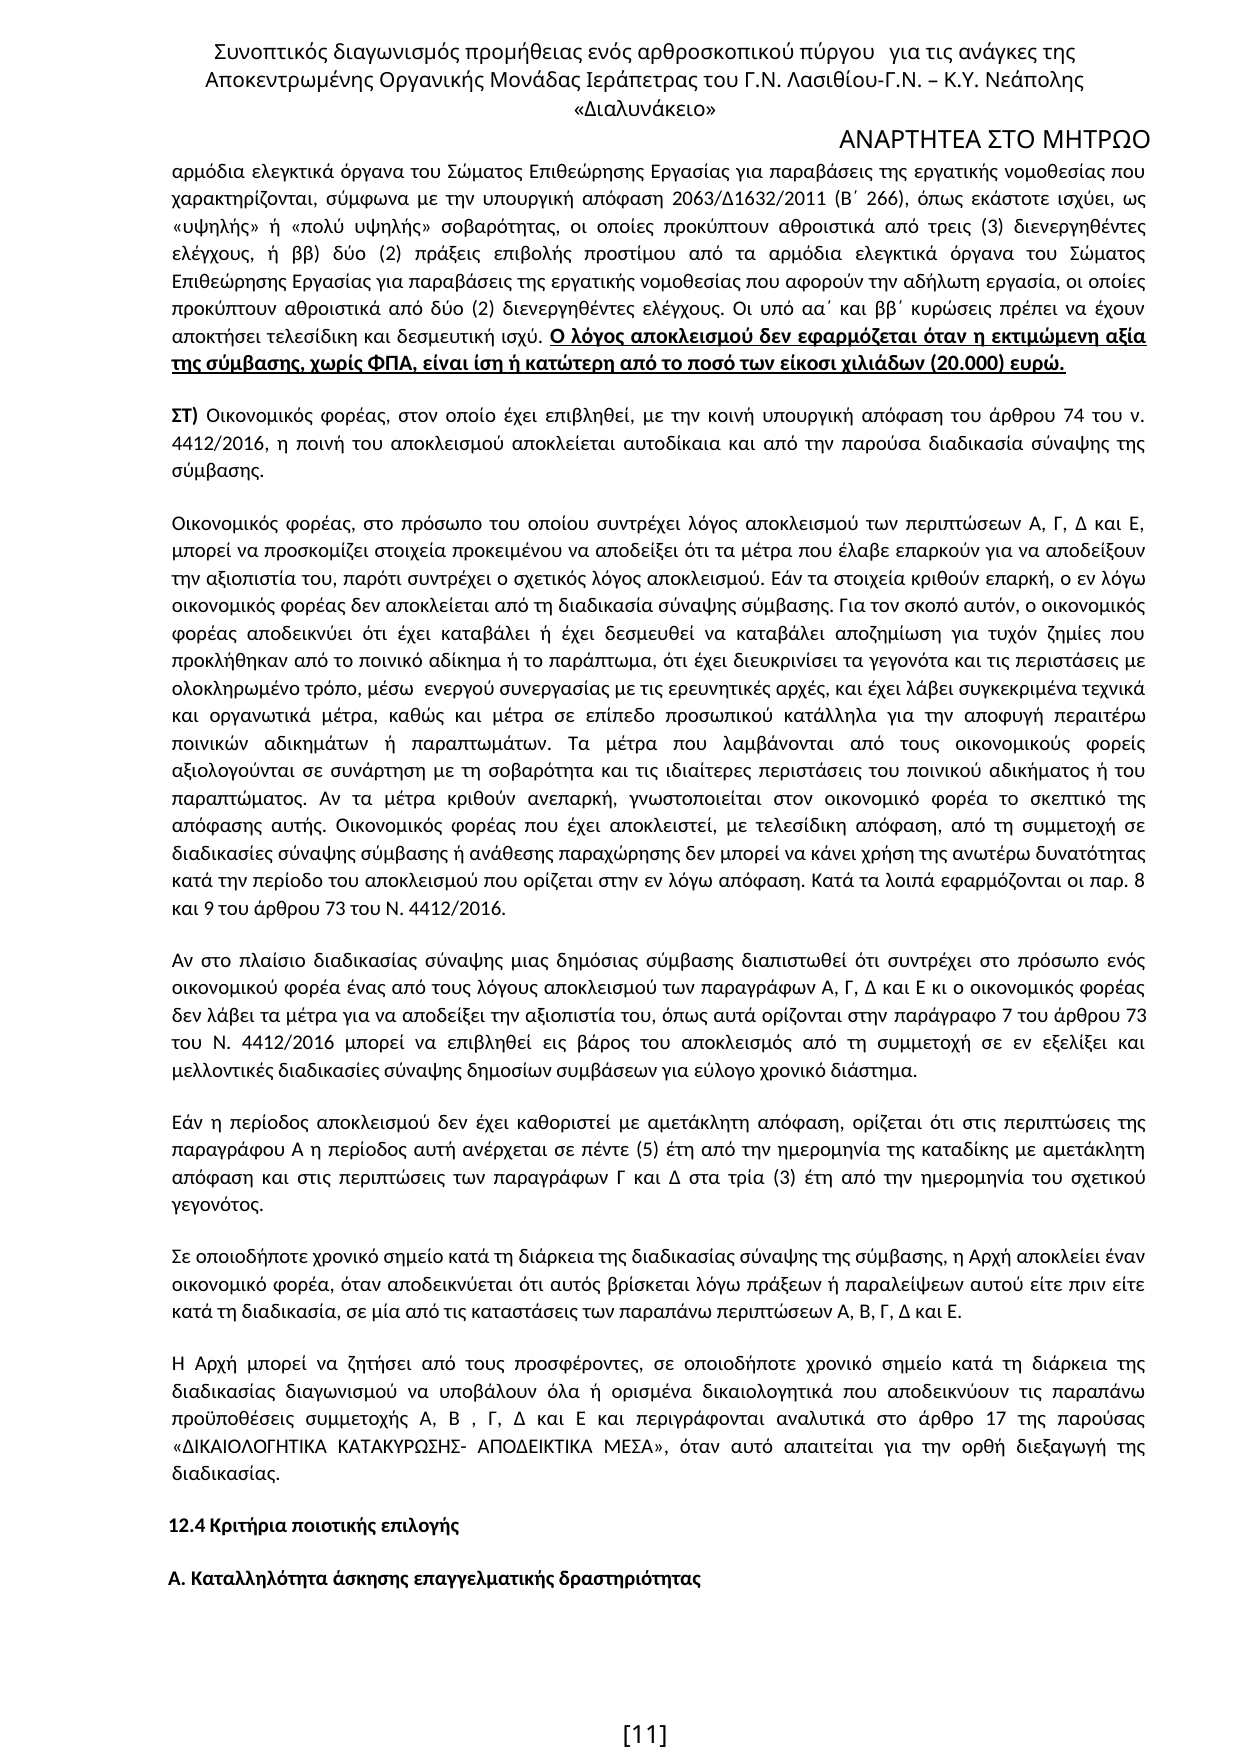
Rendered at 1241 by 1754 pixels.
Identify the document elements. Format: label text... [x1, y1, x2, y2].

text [172, 156, 1147, 376]
text 12.4 Κριτήρια ποιοτικής επιλογής [168, 1511, 1147, 1538]
text Σε οποιοδήποτε χρονικό σημείο κατά τη διάρκεια της διαδικασίας σύναψης της σύμβασης, η Αρχή αποκλείει έναν οικονομικό φορέα, όταν αποδεικνύεται ότι αυτός βρίσκεται λόγω πράξεων ή παραλείψεων αυτού είτε πριν είτε κατά τη διαδικασία, σε μία από τις καταστάσεις των παραπάνω περιπτώσεων Α, Β, Γ, Δ και Ε. [172, 1242, 1147, 1324]
text Α. Καταλληλότητα άσκησης επαγγελματικής δραστηριότητας [168, 1563, 1147, 1590]
text Αν στο πλαίσιο διαδικασίας σύναψης μιας δημόσιας σύμβασης διαπιστωθεί ότι συντρέχει στο πρόσωπο ενός οικονομικού φορέα ένας από τους λόγους αποκλεισμού των παραγράφων Α, Γ, Δ και Ε κι ο οικονομικός φορέας δεν λάβει τα μέτρα για να αποδείξει την αξιοπιστία του, όπως αυτά ορίζονται στην παράγραφο 7 του άρθρου 73 του Ν. 4412/2016 μπορεί να επιβληθεί εις βάρος του αποκλεισμός από τη συμμετοχή σε εν εξελίξει και μελλοντικές διαδικασίες σύναψης δημοσίων συμβάσεων για εύλογο χρονικό διάστημα. [172, 945, 1147, 1082]
text Εάν η περίοδος αποκλεισμού δεν έχει καθοριστεί με αμετάκλητη απόφαση, ορίζεται ότι στις περιπτώσεις της παραγράφου Α η περίοδος αυτή ανέρχεται σε πέντε (5) έτη από την ημερομηνία της καταδίκης με αμετάκλητη απόφαση και στις περιπτώσεις των παραγράφων Γ και Δ στα τρία (3) έτη από την ημερομηνία του σχετικού γεγονότος. [172, 1107, 1147, 1217]
text Η Αρχή μπορεί να ζητήσει από τους προσφέροντες, σε οποιοδήποτε χρονικό σημείο κατά τη διάρκεια της διαδικασίας διαγωνισμού να υποβάλουν όλα ή ορισμένα δικαιολογητικά που αποδεικνύουν τις παραπάνω προϋποθέσεις συμμετοχής Α, Β , Γ, Δ και Ε και περιγράφονται αναλυτικά στο άρθρο 17 της παρούσας «ΔΙΚΑΙΟΛΟΓΗΤΙΚΑ ΚΑΤΑΚΥΡΩΣΗΣ- ΑΠΟΔΕΙΚΤΙΚΑ ΜΕΣΑ», όταν αυτό απαιτείται για την ορθή διεξαγωγή της διαδικασίας. [172, 1349, 1147, 1486]
text ΣΤ) Οικονομικός φορέας, στον οποίο έχει επιβληθεί, με την κοινή υπουργική απόφαση του άρθρου 74 του ν. 4412/2016, η ποινή του αποκλεισμού αποκλείεται αυτοδίκαια και από την παρούσα διαδικασία σύναψης της σύμβασης. [172, 401, 1147, 483]
text Οικονομικός φορέας, στο πρόσωπο του οποίου συντρέχει λόγος αποκλεισμού των περιπτώσεων Α, Γ, Δ και Ε, μπορεί να προσκομίζει στοιχεία προκειμένου να αποδείξει ότι τα μέτρα που έλαβε επαρκούν για να αποδείξουν την αξιοπιστία του, παρότι συντρέχει ο σχετικός λόγος αποκλεισμού. Εάν τα στοιχεία κριθούν επαρκή, ο εν λόγω οικονομικός φορέας δεν αποκλείεται από τη διαδικασία σύναψης σύμβασης. Για τον σκοπό αυτόν, ο οικονομικός φορέας αποδεικνύει ότι έχει καταβάλει ή έχει δεσμευθεί να καταβάλει αποζημίωση για τυχόν ζημίες που προκλήθηκαν από το ποινικό αδίκημα ή το παράπτωμα, ότι έχει διευκρινίσει τα γεγονότα και τις περιστάσεις με ολοκληρωμένο τρόπο, μέσω ενεργού συνεργασίας με τις ερευνητικές αρχές, και έχει λάβει συγκεκριμένα τεχνικά και οργανωτικά μέτρα, καθώς και μέτρα σε επίπεδο προσωπικού κατάλληλα για την αποφυγή περαιτέρω ποινικών αδικημάτων ή παραπτωμάτων. Τα μέτρα που λαμβάνονται από τους οικονομικούς φορείς αξιολογούνται σε συνάρτηση με τη σοβαρότητα και τις ιδιαίτερες περιστάσεις του ποινικού αδικήματος ή του παραπτώματος. Αν τα μέτρα κριθούν ανεπαρκή, γνωστοποιείται στον οικονομικό φορέα το σκεπτικό της απόφασης αυτής. Οικονομικός φορέας που έχει αποκλειστεί, με τελεσίδικη απόφαση, από τη συμμετοχή σε διαδικασίες σύναψης σύμβασης ή ανάθεσης παραχώρησης δεν μπορεί να κάνει χρήση της ανωτέρω δυνατότητας κατά την περίοδο του αποκλεισμού που ορίζεται στην εν λόγω απόφαση. Κατά τα λοιπά εφαρμόζονται οι παρ. 8 και 9 του άρθρου 73 του Ν. 4412/2016. [172, 508, 1147, 920]
